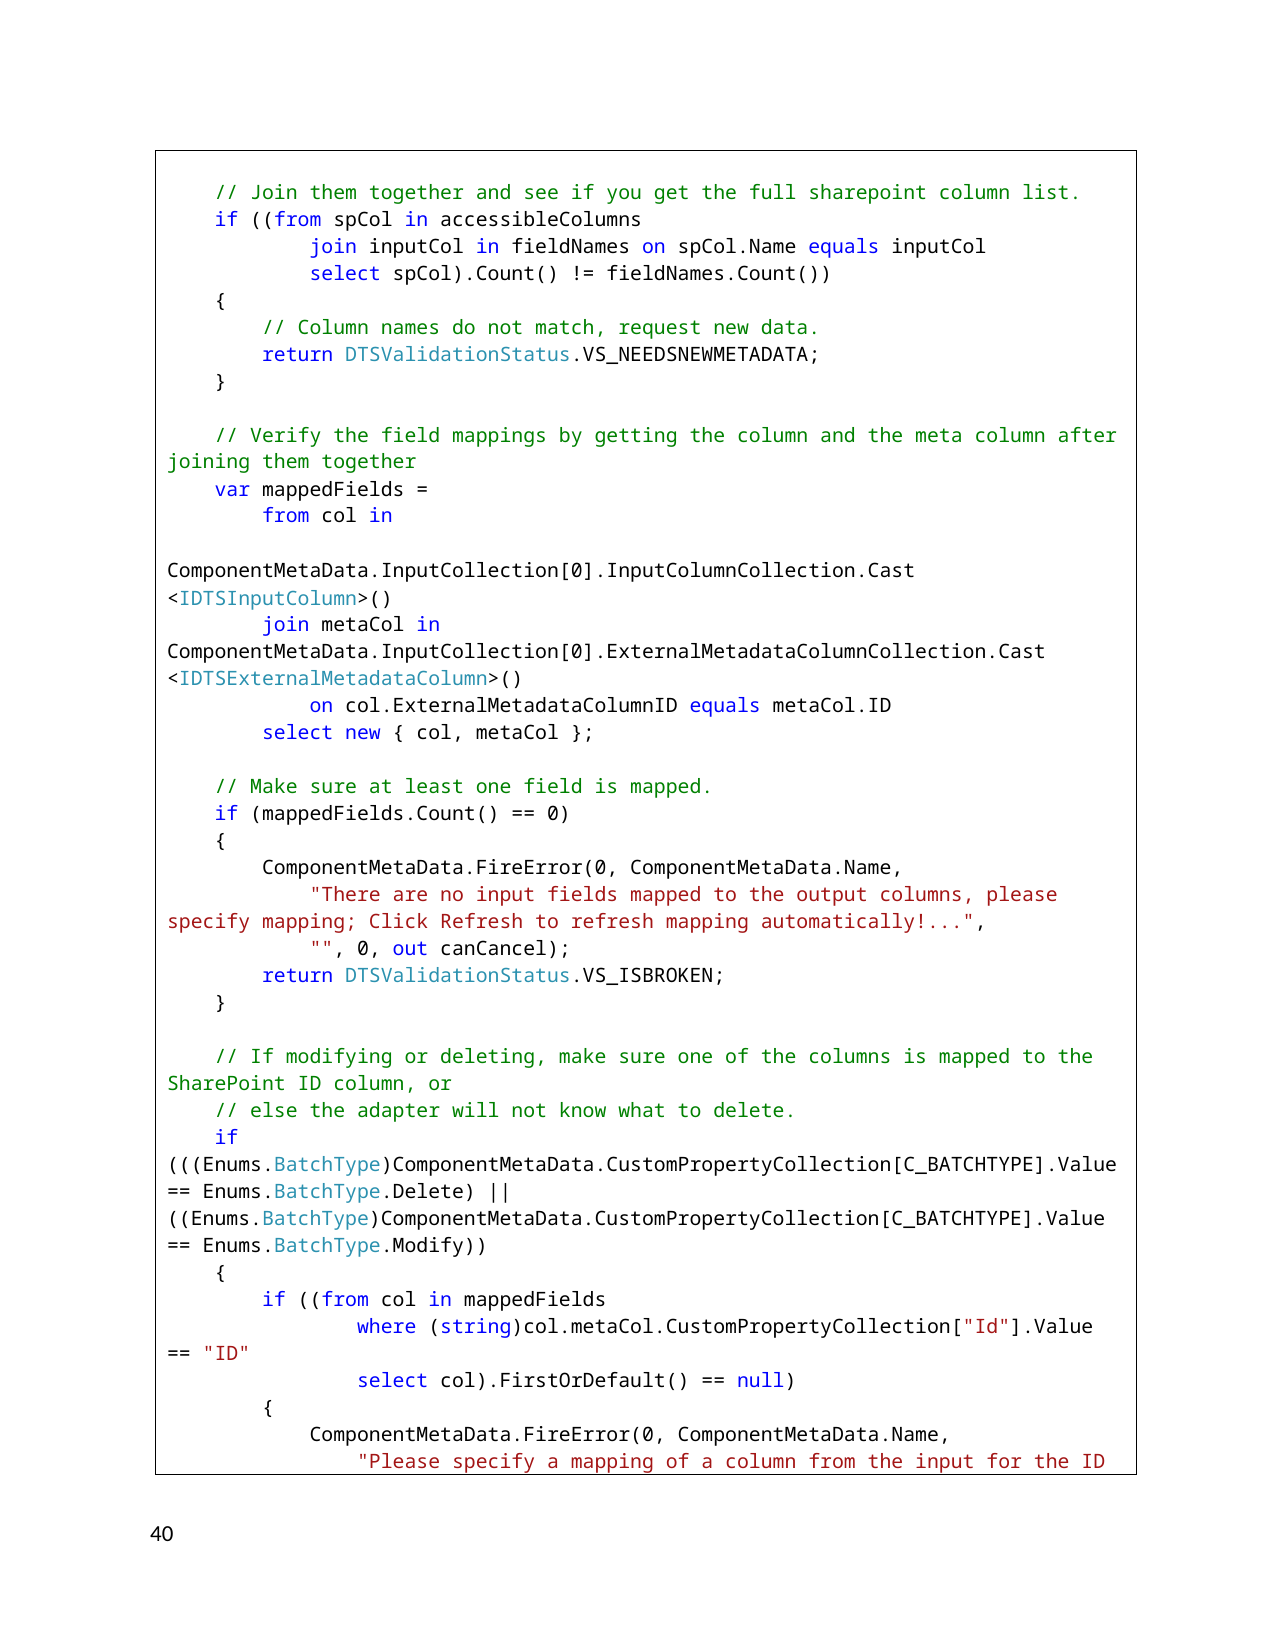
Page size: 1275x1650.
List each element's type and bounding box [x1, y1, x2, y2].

table_header [156, 151, 1136, 1474]
